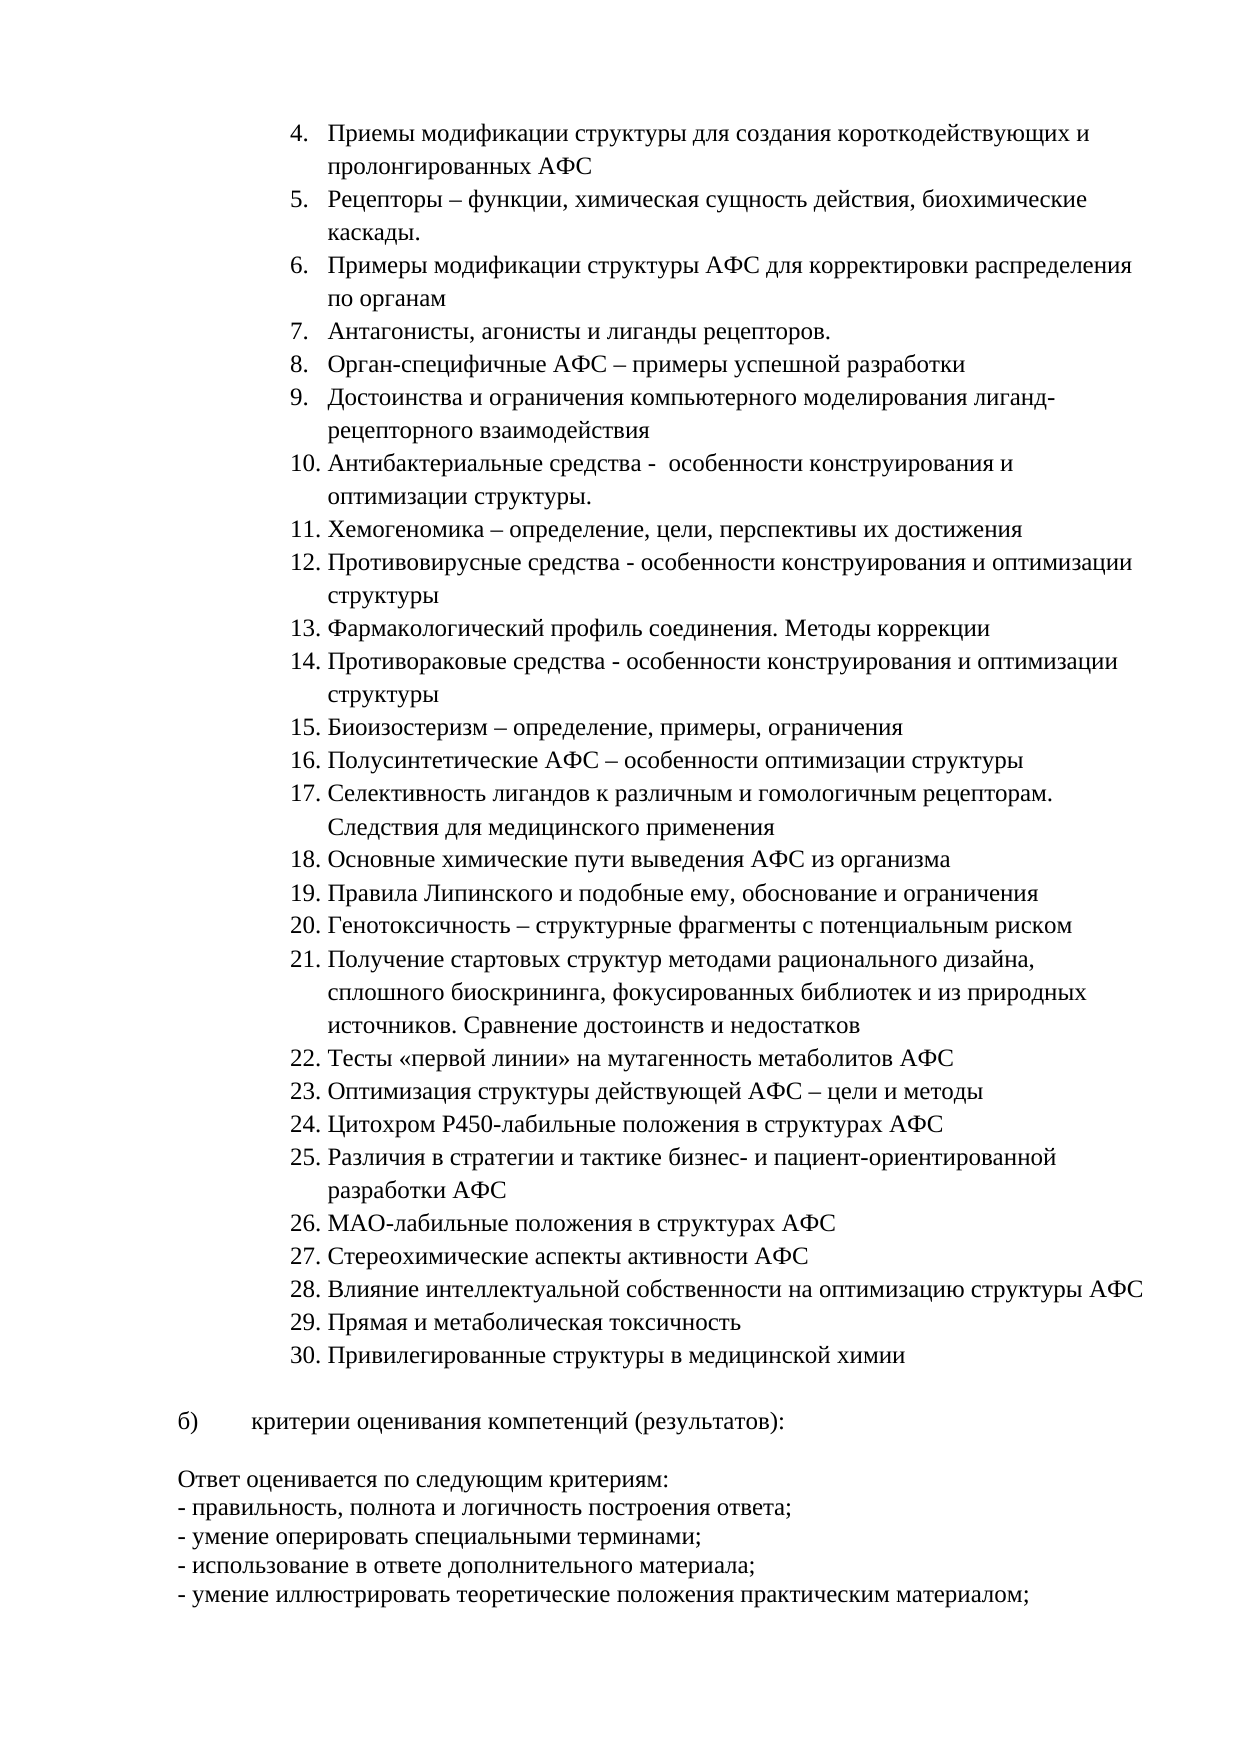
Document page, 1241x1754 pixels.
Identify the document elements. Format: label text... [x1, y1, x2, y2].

list Рецепторы – функции, химическая сущность действия, биохимические каскады. [290, 184, 1152, 246]
list Антибактериальные средства - особенности конструирования и оптимизации структуры. [290, 448, 1152, 510]
list Противораковые средства - особенности конструирования и оптимизации структуры [290, 646, 1152, 708]
list Приемы модификации структуры для создания короткодействующих и пролонгированных АФС [290, 118, 1152, 180]
list Примеры модификации структуры АФС для корректировки распределения по органам [290, 250, 1152, 312]
text - умение иллюстрировать теоретические положения практическим материалом; [177, 1579, 1152, 1607]
text б) критерии оценивания компетенций (результатов): [177, 1406, 1152, 1435]
list Оптимизация структуры действующей АФС – цели и методы [290, 1076, 1152, 1104]
list Фармакологический профиль соединения. Методы коррекции [290, 613, 1152, 642]
list Привилегированные структуры в медицинской химии [290, 1340, 1152, 1369]
list Достоинства и ограничения компьютерного моделирования лиганд-рецепторного взаимодействия [290, 382, 1152, 444]
list Антагонисты, агонисты и лиганды рецепторов. [290, 316, 1152, 345]
list Генотоксичность – структурные фрагменты с потенциальным риском [290, 911, 1152, 939]
list Противовирусные средства - особенности конструирования и оптимизации структуры [290, 547, 1152, 609]
list МАО-лабильные положения в структурах АФС [290, 1208, 1152, 1237]
list Получение стартовых структур методами рационального дизайна, сплошного биоскрининга, фокусированных библиотек и из природных источников. Сравнение достоинств и недостатков [290, 944, 1152, 1038]
list Биоизостеризм – определение, примеры, ограничения [290, 712, 1152, 741]
list Цитохром Р450-лабильные положения в структурах АФС [290, 1109, 1152, 1137]
list Селективность лигандов к различным и гомологичным рецепторам. Следствия для медицинского применения [290, 778, 1152, 840]
text - использование в ответе дополнительного материала; [177, 1550, 1152, 1579]
list Прямая и метаболическая токсичность [290, 1307, 1152, 1336]
list Полусинтетические АФС – особенности оптимизации структуры [290, 746, 1152, 774]
list Стереохимические аспекты активности АФС [290, 1241, 1152, 1269]
list Правила Липинского и подобные ему, обоснование и ограничения [290, 878, 1152, 906]
text Ответ оценивается по следующим критериям: [177, 1464, 1152, 1492]
list Влияние интеллектуальной собственности на оптимизацию структуры АФС [290, 1274, 1152, 1303]
list Хемогеномика – определение, цели, перспективы их достижения [290, 514, 1152, 543]
text - правильность, полнота и логичность построения ответа; [177, 1492, 1152, 1521]
list Орган-специфичные АФС – примеры успешной разработки [290, 349, 1152, 378]
text - умение оперировать специальными терминами; [177, 1521, 1152, 1550]
list Тесты «первой линии» на мутагенность метаболитов АФС [290, 1043, 1152, 1071]
list Различия в стратегии и тактике бизнес- и пациент-ориентированной разработки АФС [290, 1142, 1152, 1203]
list Основные химические пути выведения АФС из организма [290, 844, 1152, 873]
